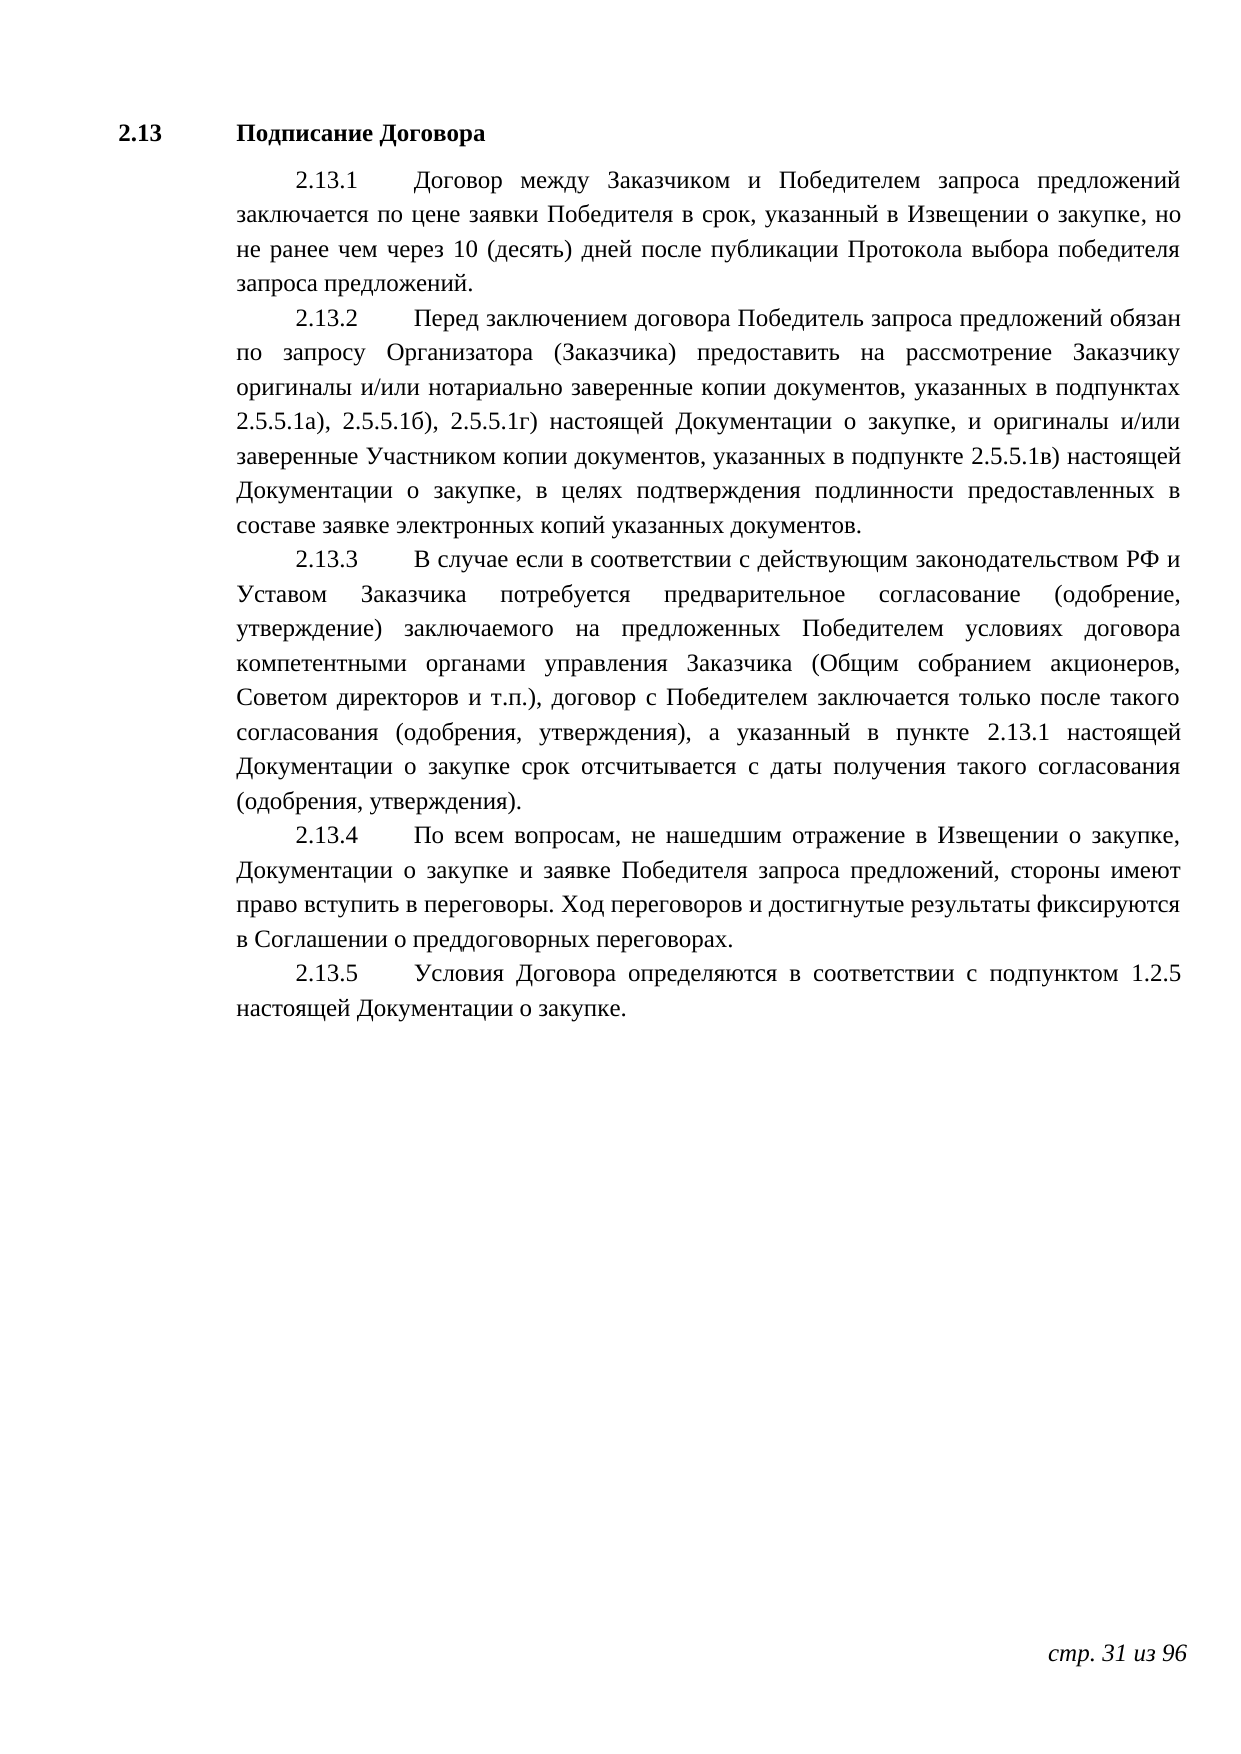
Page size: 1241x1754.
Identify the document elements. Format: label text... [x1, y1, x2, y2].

text Договор между Заказчиком и Победителем запроса предложений заключается по цене заявки Победителя в срок, указанный в Извещении о закупке, но не ранее чем через 10 (десять) дней после публикации Протокола выбора победителя запроса предложений. [236, 165, 1181, 297]
text В случае если в соответствии с действующим законодательством РФ и Уставом Заказчика потребуется предварительное согласование (одобрение, утверждение) заключаемого на предложенных Победителем условиях договора компетентными органами управления Заказчика (Общим собранием акционеров, Советом директоров и т.п.), договор с Победителем заключается только после такого согласования (одобрения, утверждения), а указанный в пункте 2.13.1 настоящей Документации о закупке срок отсчитывается с даты получения такого согласования (одобрения, утверждения). [236, 544, 1181, 814]
text По всем вопросам, не нашедшим отражение в Извещении о закупке, Документации о закупке и заявке Победителя запроса предложений, стороны имеют право вступить в переговоры. Ход переговоров и достигнутые результаты фиксируются в Соглашении о преддоговорных переговорах. [236, 820, 1181, 952]
text Перед заключением договора Победитель запроса предложений обязан по запросу Организатора (Заказчика) предоставить на рассмотрение Заказчику оригиналы и/или нотариально заверенные копии документов, указанных в подпунктах 2.5.5.1а), 2.5.5.1б), 2.5.5.1г) настоящей Документации о закупке, и оригиналы и/или заверенные Участником копии документов, указанных в подпункте 2.5.5.1в) настоящей Документации о закупке, в целях подтверждения подлинности предоставленных в составе заявке электронных копий указанных документов. [236, 303, 1181, 539]
subtitle Подписание Договора [118, 118, 1181, 147]
text Условия Договора определяются в соответствии с подпунктом 1.2.5 настоящей Документации о закупке. [236, 958, 1181, 1021]
